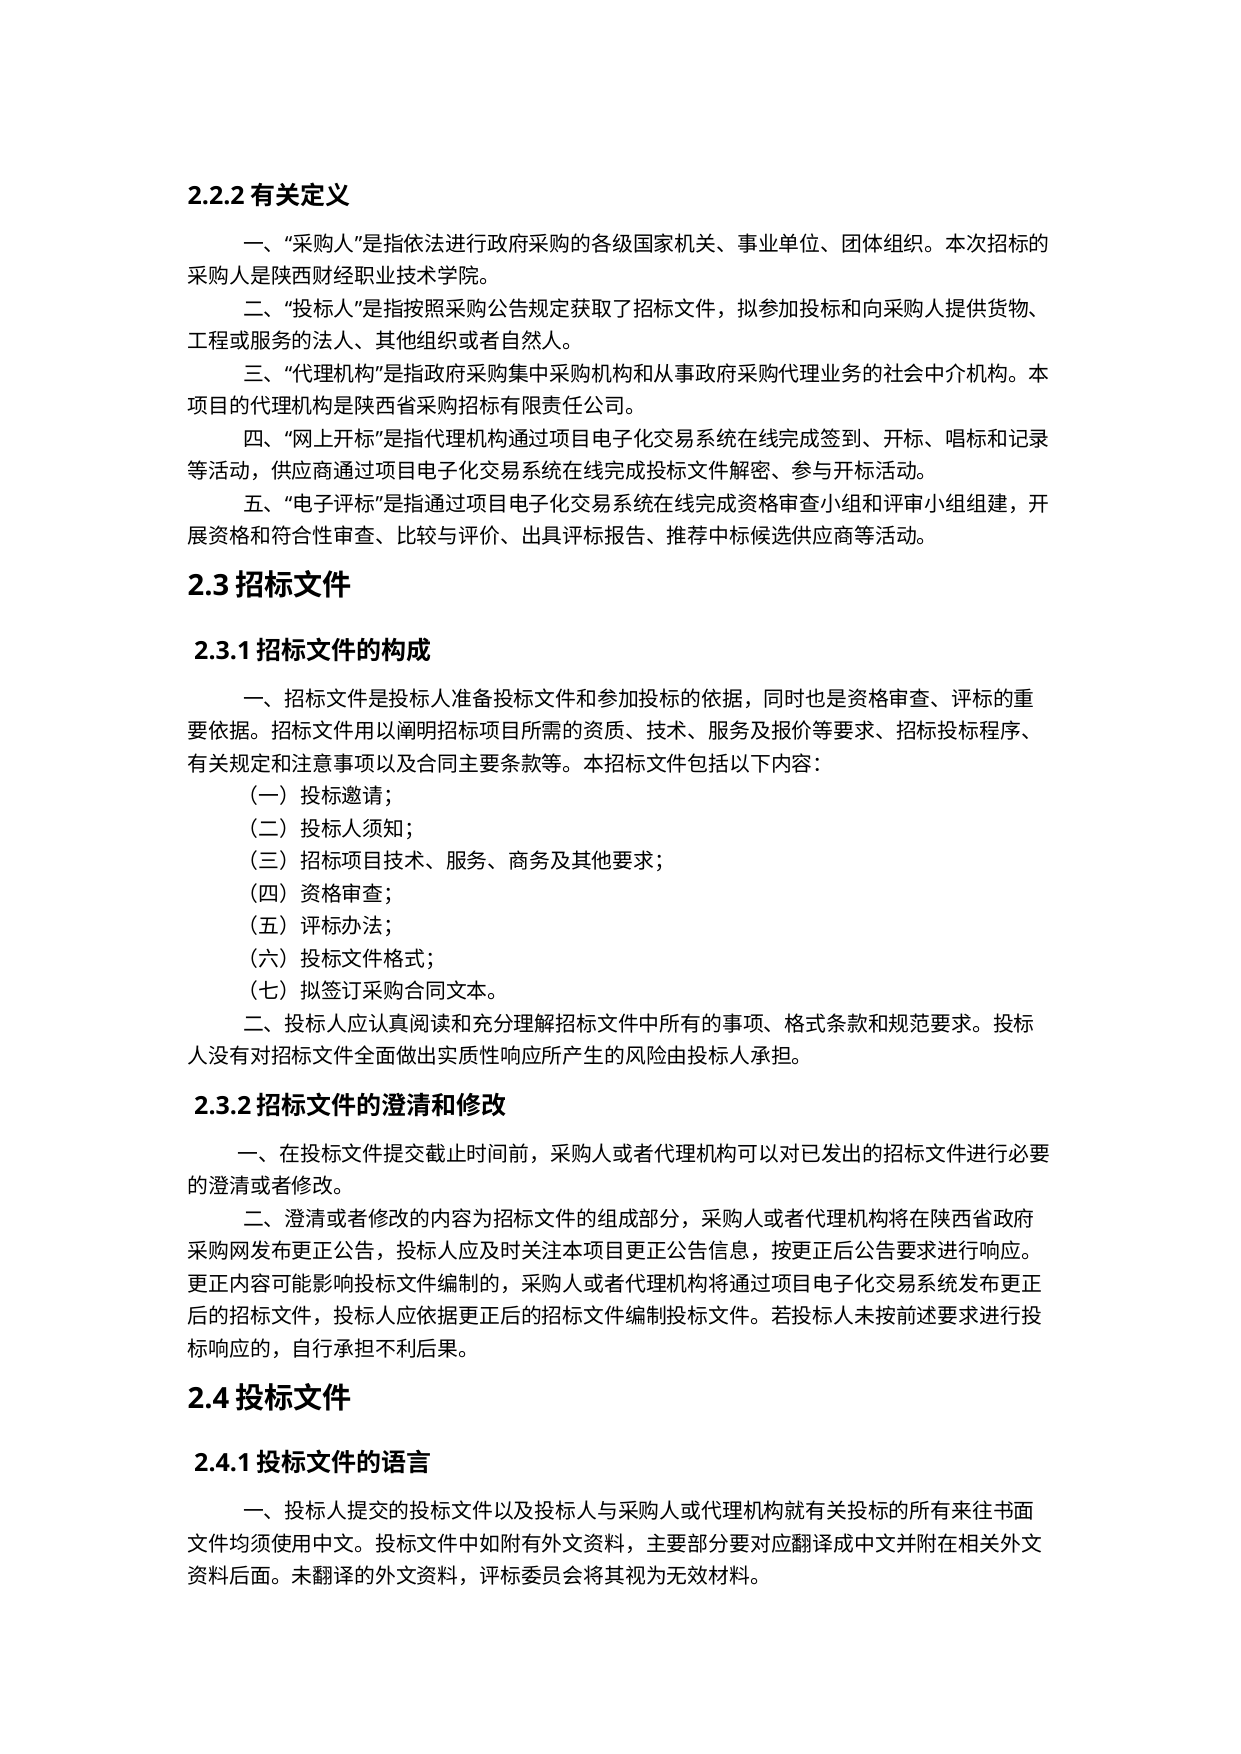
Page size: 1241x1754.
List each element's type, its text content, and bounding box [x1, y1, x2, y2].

text （七）拟签订采购合同文本。 [187, 974, 1053, 1007]
text 一、投标人提交的投标文件以及投标人与采购人或代理机构就有关投标的所有来往书面文件均须使用中文。投标文件中如附有外文资料，主要部分要对应翻译成中文并附在相关外文资料后面。未翻译的外文资料，评标委员会将其视为无效材料。 [187, 1494, 1053, 1592]
text （二）投标人须知； [187, 812, 1053, 844]
text （四）资格审查； [187, 877, 1053, 909]
text （一）投标邀请； [187, 779, 1053, 812]
text 五、“电子评标”是指通过项目电子化交易系统在线完成资格审查小组和评审小组组建，开展资格和符合性审查、比较与评价、出具评标报告、推荐中标候选供应商等活动。 [187, 487, 1053, 552]
text 2.2.2有关定义 [187, 162, 1053, 227]
text （五）评标办法； [187, 909, 1053, 942]
text 一、“采购人”是指依法进行政府采购的各级国家机关、事业单位、团体组织。本次招标的采购人是陕西财经职业技术学院。 [187, 227, 1053, 292]
text 一、招标文件是投标人准备投标文件和参加投标的依据，同时也是资格审查、评标的重要依据。招标文件用以阐明招标项目所需的资质、技术、服务及报价等要求、招标投标程序、有关规定和注意事项以及合同主要条款等。本招标文件包括以下内容： [187, 682, 1053, 779]
text 2.3.2招标文件的澄清和修改 [187, 1072, 1053, 1137]
text 三、“代理机构”是指政府采购集中采购机构和从事政府采购代理业务的社会中介机构。本项目的代理机构是陕西省采购招标有限责任公司。 [187, 357, 1053, 422]
text 2.3招标文件 [187, 552, 1053, 617]
text 2.4.1投标文件的语言 [187, 1429, 1053, 1494]
text 二、澄清或者修改的内容为招标文件的组成部分，采购人或者代理机构将在陕西省政府采购网发布更正公告，投标人应及时关注本项目更正公告信息，按更正后公告要求进行响应。更正内容可能影响投标文件编制的，采购人或者代理机构将通过项目电子化交易系统发布更正后的招标文件，投标人应依据更正后的招标文件编制投标文件。若投标人未按前述要求进行投标响应的，自行承担不利后果。 [187, 1202, 1053, 1364]
text 四、“网上开标”是指代理机构通过项目电子化交易系统在线完成签到、开标、唱标和记录等活动，供应商通过项目电子化交易系统在线完成投标文件解密、参与开标活动。 [187, 422, 1053, 487]
text 2.3.1招标文件的构成 [187, 617, 1053, 682]
text （三）招标项目技术、服务、商务及其他要求； [187, 844, 1053, 877]
text 二、投标人应认真阅读和充分理解招标文件中所有的事项、格式条款和规范要求。投标人没有对招标文件全面做出实质性响应所产生的风险由投标人承担。 [187, 1007, 1053, 1072]
text 一、在投标文件提交截止时间前，采购人或者代理机构可以对已发出的招标文件进行必要的澄清或者修改。 [187, 1137, 1053, 1202]
text 2.4投标文件 [187, 1364, 1053, 1429]
text （六）投标文件格式； [187, 942, 1053, 974]
text 二、“投标人”是指按照采购公告规定获取了招标文件，拟参加投标和向采购人提供货物、工程或服务的法人、其他组织或者自然人。 [187, 292, 1053, 357]
